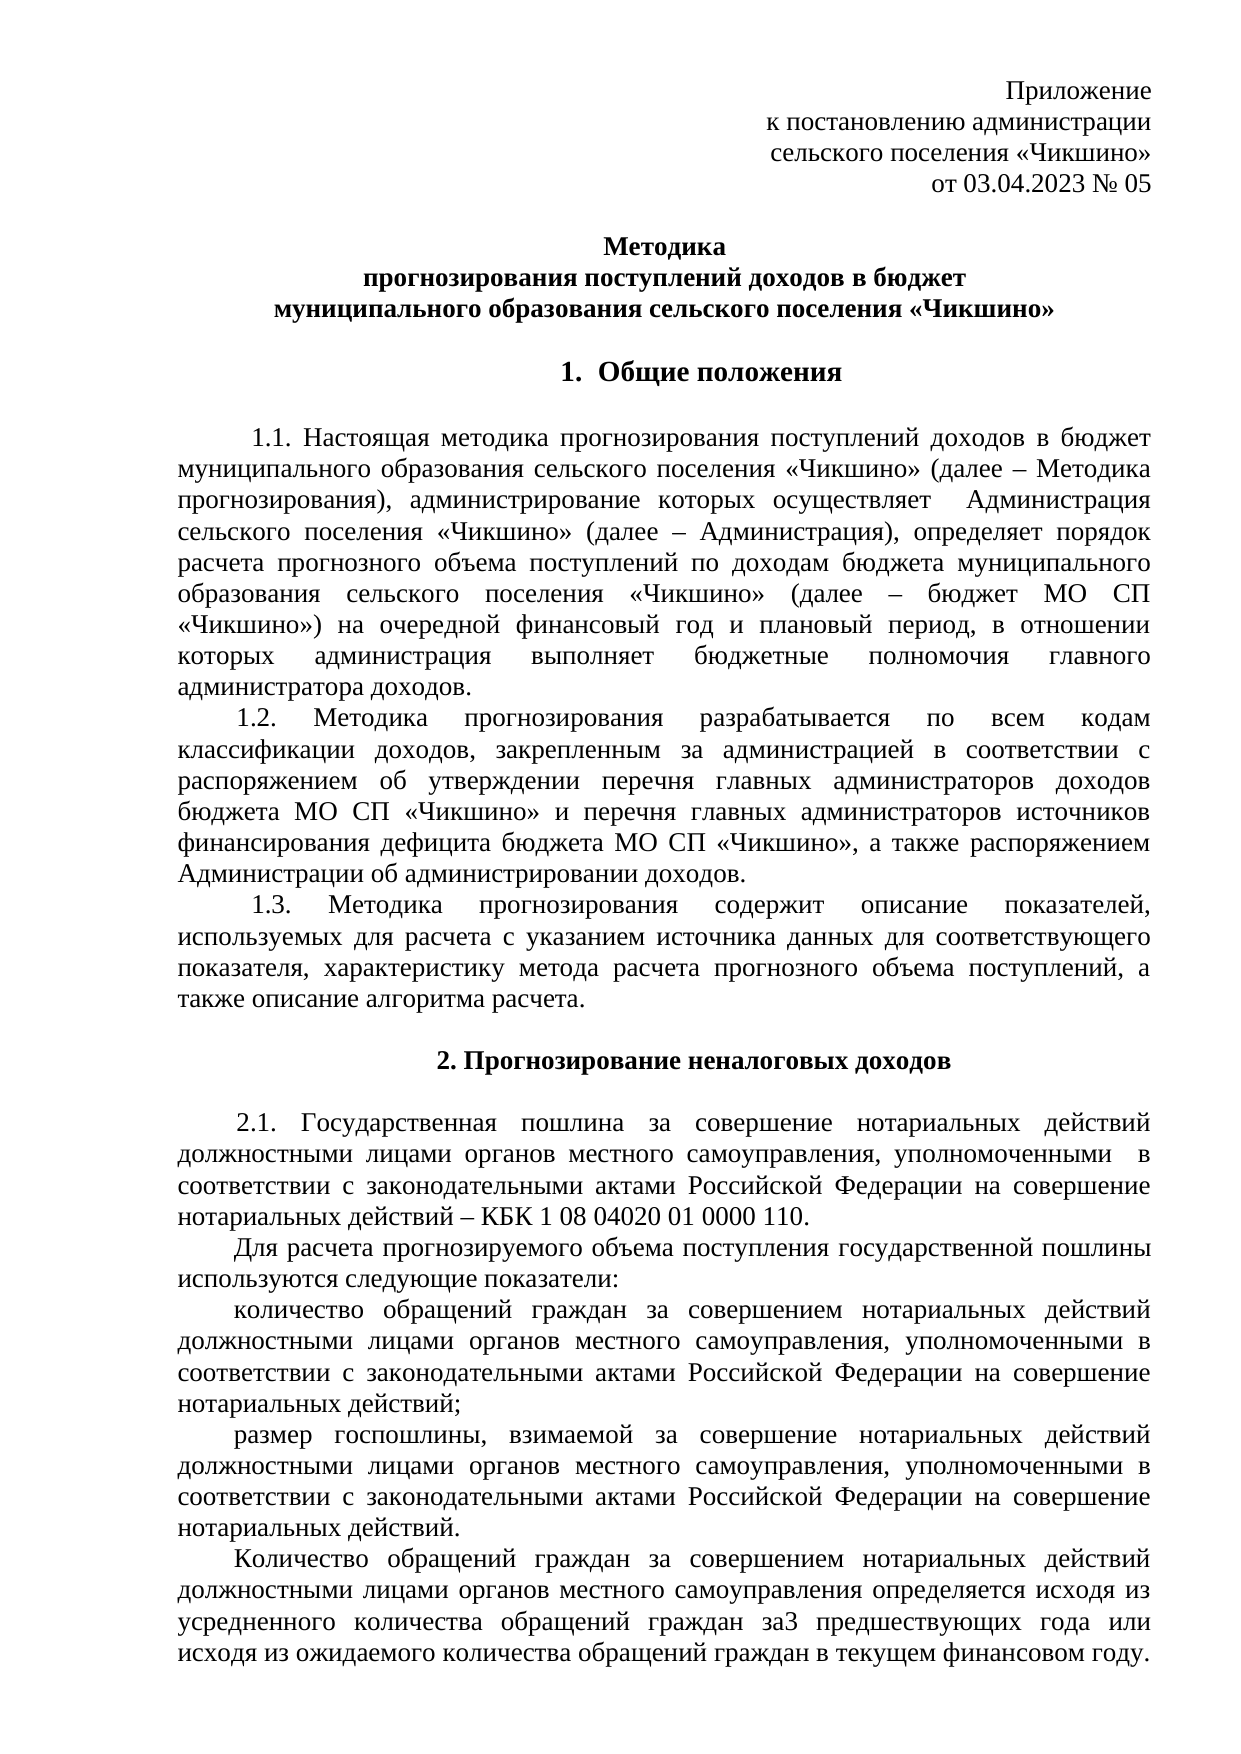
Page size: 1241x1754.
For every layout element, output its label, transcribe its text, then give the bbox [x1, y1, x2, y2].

text 2. Прогнозирование неналоговых доходов [177, 1044, 1152, 1075]
list Общие положения [251, 354, 1152, 388]
text Количество обращений граждан за совершением нотариальных действий должностными лицами органов местного самоуправления определяется исходя из усредненного количества обращений граждан за3 предшествующих года или исходя из ожидаемого количества обращений граждан в текущем финансовом году. [177, 1542, 1152, 1667]
text муниципального образования сельского поселения «Чикшино» [177, 292, 1152, 323]
text прогнозирования поступлений доходов в бюджет [177, 261, 1152, 292]
text Для расчета прогнозируемого объема поступления государственной пошлины используются следующие показатели: [177, 1231, 1152, 1293]
text Приложение [177, 74, 1152, 105]
text 2.1. Государственная пошлина за совершение нотариальных действий должностными лицами органов местного самоуправления, уполномоченными в соответствии с законодательными актами Российской Федерации на совершение нотариальных действий – КБК 1 08 04020 01 0000 110. [177, 1106, 1152, 1231]
text размер госпошлины, взимаемой за совершение нотариальных действий должностными лицами органов местного самоуправления, уполномоченными в соответствии с законодательными актами Российской Федерации на совершение нотариальных действий. [177, 1418, 1152, 1542]
text от 03.04.2023 № 05 [177, 167, 1152, 198]
text Методика [177, 229, 1152, 261]
text 1.1. Настоящая методика прогнозирования поступлений доходов в бюджет муниципального образования сельского поселения «Чикшино» (далее – Методика прогнозирования), администрирование которых осуществляет Администрация сельского поселения «Чикшино» (далее – Администрация), определяет порядок расчета прогнозного объема поступлений по доходам бюджета муниципального образования сельского поселения «Чикшино» (далее – бюджет МО СП «Чикшино») на очередной финансовый год и плановый период, в отношении которых администрация выполняет бюджетные полномочия главного администратора доходов. [177, 421, 1152, 702]
text 1.3. Методика прогнозирования содержит описание показателей, используемых для расчета с указанием источника данных для соответствующего показателя, характеристику метода расчета прогнозного объема поступлений, а также описание алгоритма расчета. [177, 888, 1152, 1013]
text к постановлению администрации [177, 105, 1152, 136]
text сельского поселения «Чикшино» [177, 136, 1152, 167]
text 1.2. Методика прогнозирования разрабатывается по всем кодам классификации доходов, закрепленным за администрацией в соответствии с распоряжением об утверждении перечня главных администраторов доходов бюджета МО СП «Чикшино» и перечня главных администраторов источников финансирования дефицита бюджета МО СП «Чикшино», а также распоряжением Администрации об администрировании доходов. [177, 702, 1152, 888]
text количество обращений граждан за совершением нотариальных действий должностными лицами органов местного самоуправления, уполномоченными в соответствии с законодательными актами Российской Федерации на совершение нотариальных действий; [177, 1293, 1152, 1418]
